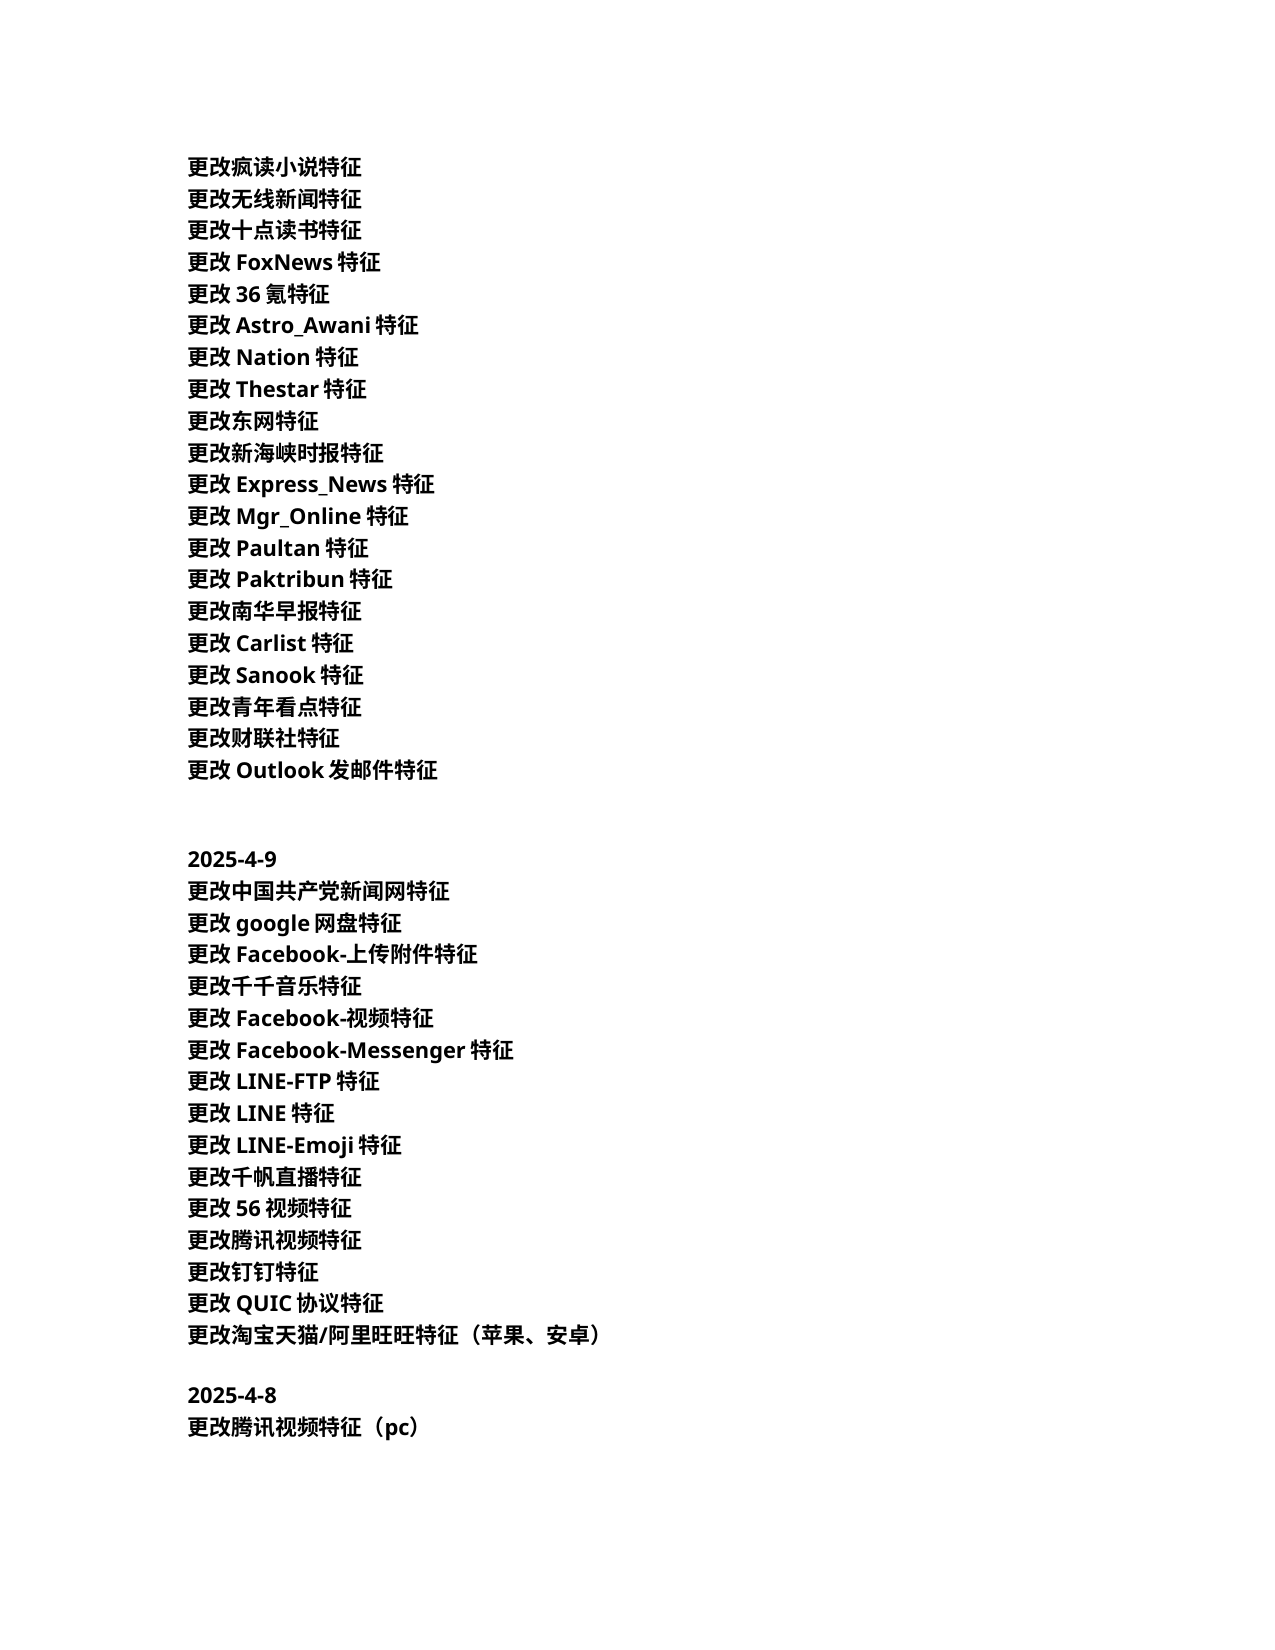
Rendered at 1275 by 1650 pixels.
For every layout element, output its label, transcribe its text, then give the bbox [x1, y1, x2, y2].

text 更改钉钉特征 [187, 1255, 1087, 1286]
text 更改腾讯视频特征 [187, 1223, 1087, 1255]
text 更改LINE-Emoji特征 [187, 1128, 1087, 1160]
text 更改36氪特征 [187, 277, 1087, 308]
text 更改Facebook-视频特征 [187, 1001, 1087, 1033]
text 更改Paktribun特征 [187, 562, 1087, 594]
text 更改Facebook-上传附件特征 [187, 937, 1087, 969]
text 更改东网特征 [187, 404, 1087, 436]
text 2025-4-8 [187, 1380, 1087, 1409]
text 更改Express_News特征 [187, 467, 1087, 499]
text 更改FoxNews特征 [187, 245, 1087, 277]
text 更改青年看点特征 [187, 689, 1087, 721]
text 更改千帆直播特征 [187, 1160, 1087, 1191]
text 更改Mgr_Online特征 [187, 499, 1087, 531]
text 更改疯读小说特征 [187, 150, 1087, 182]
text 更改无线新闻特征 [187, 182, 1087, 213]
text 更改财联社特征 [187, 721, 1087, 753]
text 更改千千音乐特征 [187, 969, 1087, 1001]
text 更改南华早报特征 [187, 594, 1087, 626]
text 更改LINE特征 [187, 1096, 1087, 1128]
text 更改google网盘特征 [187, 906, 1087, 937]
text 更改56视频特征 [187, 1191, 1087, 1223]
text 更改LINE-FTP特征 [187, 1064, 1087, 1096]
text 更改淘宝天猫/阿里旺旺特征（苹果、安卓） [187, 1318, 1087, 1350]
text 更改Outlook发邮件特征 [187, 753, 1087, 784]
text 更改Paultan特征 [187, 531, 1087, 562]
text 更改QUIC协议特征 [187, 1286, 1087, 1318]
text 更改腾讯视频特征（pc） [187, 1409, 1087, 1441]
text 2025-4-9 [187, 844, 1087, 874]
text 更改Astro_Awani特征 [187, 308, 1087, 340]
text 更改Facebook-Messenger特征 [187, 1033, 1087, 1064]
text 更改Carlist特征 [187, 626, 1087, 658]
text 更改Thestar特征 [187, 372, 1087, 404]
text 更改新海峡时报特征 [187, 436, 1087, 467]
text 更改Sanook特征 [187, 658, 1087, 689]
text 更改Nation特征 [187, 340, 1087, 372]
text 更改十点读书特征 [187, 213, 1087, 245]
text 更改中国共产党新闻网特征 [187, 874, 1087, 906]
